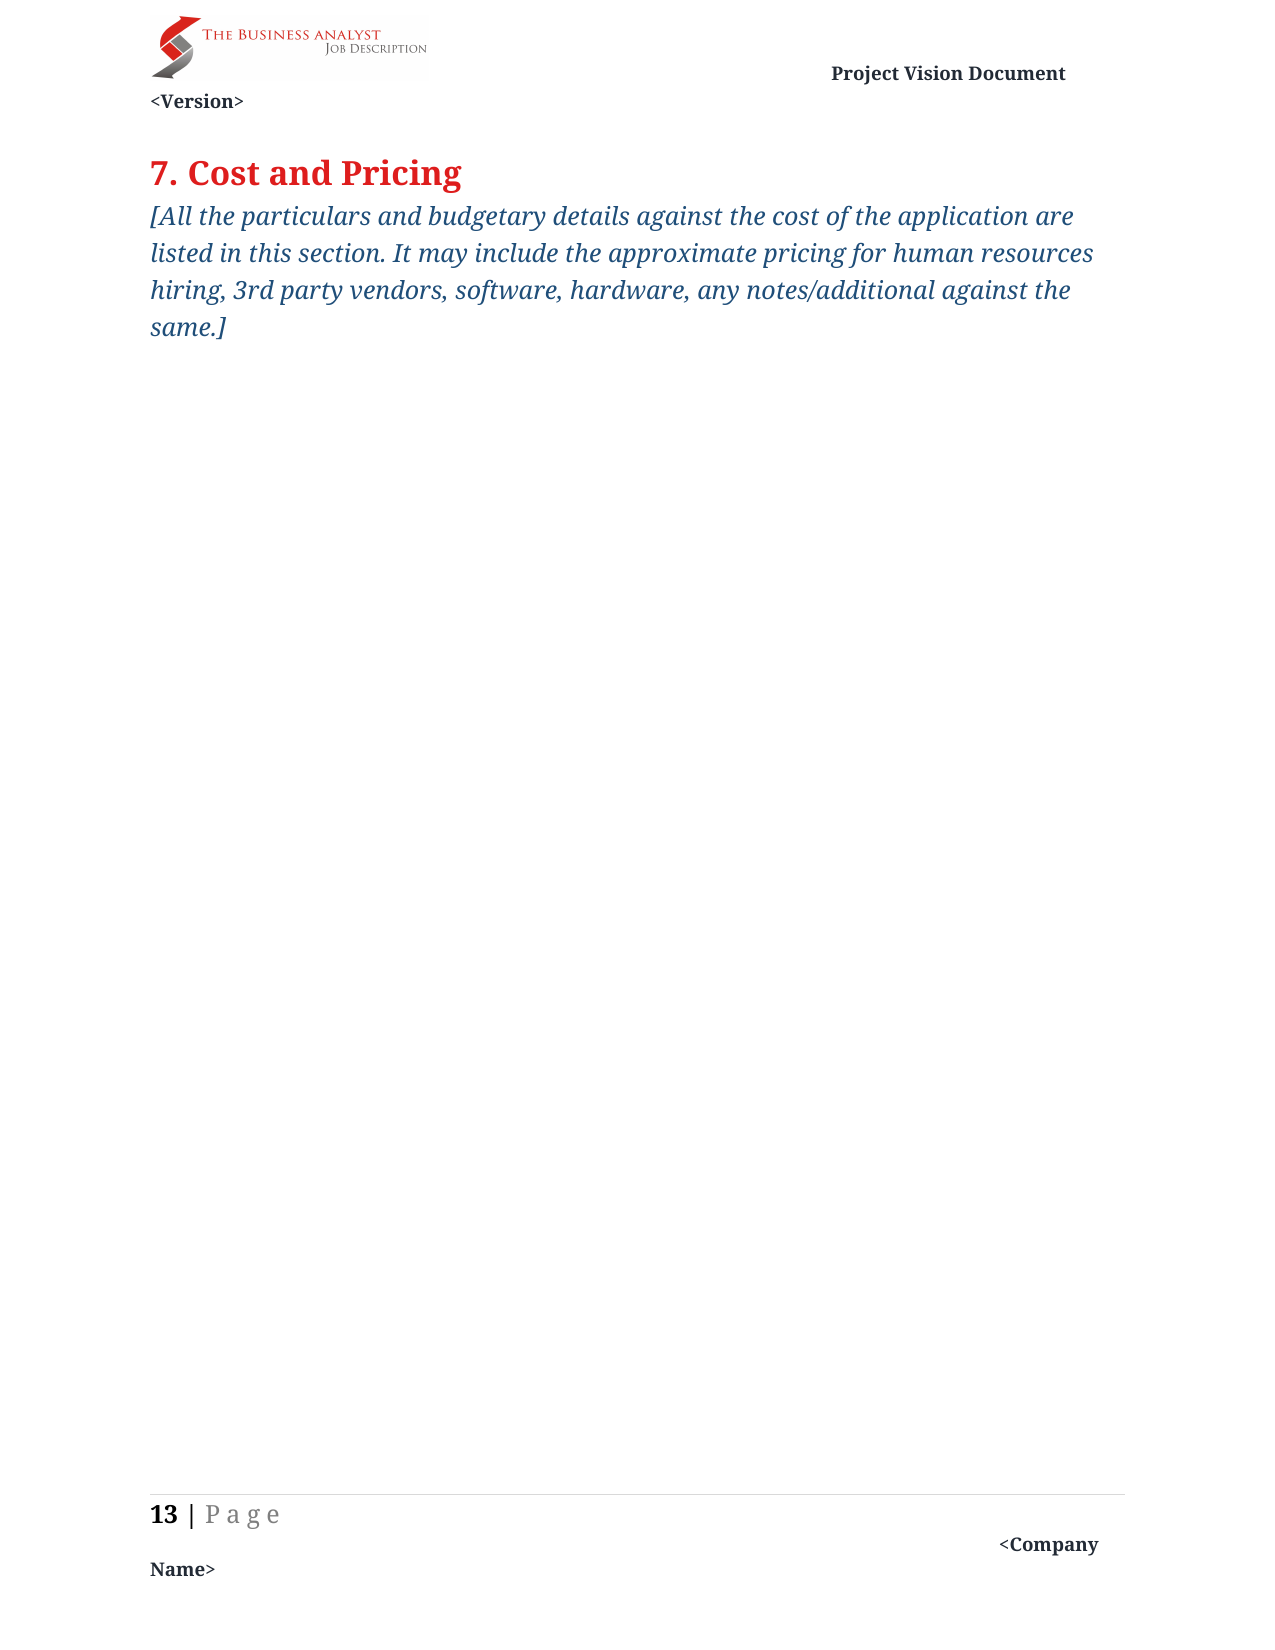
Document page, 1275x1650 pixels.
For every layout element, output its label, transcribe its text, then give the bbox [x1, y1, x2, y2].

picture [150, 15, 429, 81]
text [All the particulars and budgetary details against the cost of the application are listed in this section. It may include the approximate pricing for human resources hiring, 3rd party vendors, software, hardware, any notes/additional against the same.] [150, 199, 1125, 343]
subtitle Cost and Pricing [150, 150, 1125, 195]
